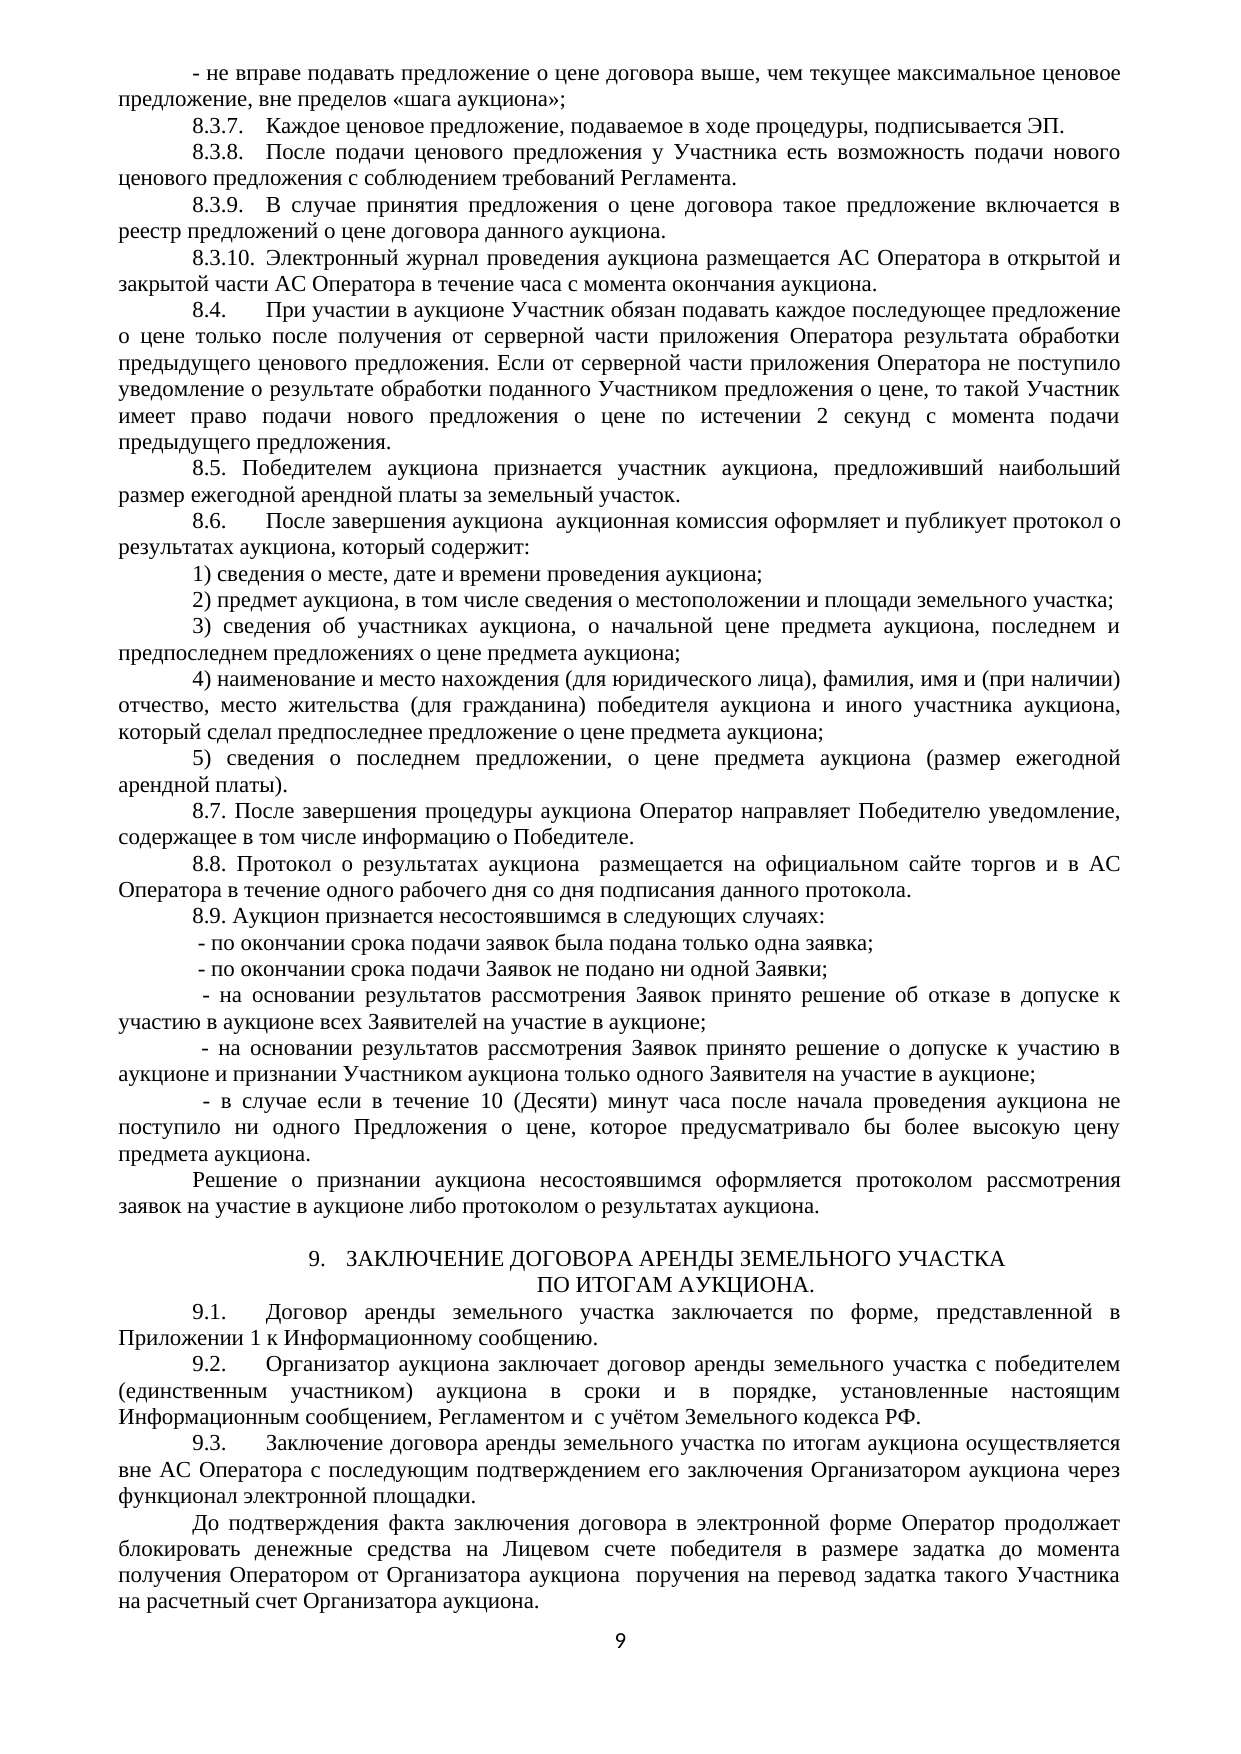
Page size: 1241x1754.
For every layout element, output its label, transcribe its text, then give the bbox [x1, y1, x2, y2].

text 8.9. Аукцион признается несостоявшимся в следующих случаях: [118, 902, 1122, 929]
text 8.3.8. После подачи ценового предложения у Участника есть возможность подачи нового ценового предложения с соблюдением требований Регламента. [118, 138, 1122, 191]
text 8.7. После завершения процедуры аукциона Оператор направляет Победителю уведомление, содержащее в том числе информацию о Победителе. [118, 797, 1122, 850]
text 2) предмет аукциона, в том числе сведения о местоположении и площади земельного участка; [118, 586, 1122, 612]
list ЗАКЛЮЧЕНИЕ ДОГОВОРА АРЕНДЫ ЗЕМЕЛЬНОГО УЧАСТКА [192, 1245, 1122, 1271]
text - не вправе подавать предложение о цене договора выше, чем текущее максимальное ценовое предложение, вне пределов «шага аукциона»; [118, 59, 1122, 112]
text - в случае если в течение 10 (Десяти) минут часа после начала проведения аукциона не поступило ни одного Предложения о цене, которое предусматривало бы более высокую цену предмета аукциона. [118, 1087, 1122, 1166]
text До подтверждения факта заключения договора в электронной форме Оператор продолжает блокировать денежные средства на Лицевом счете победителя в размере задатка до момента получения Оператором от Организатора аукциона поручения на перевод задатка такого Участника на расчетный счет Организатора аукциона. [118, 1508, 1122, 1614]
text 8.3.10. Электронный журнал проведения аукциона размещается АС Оператора в открытой и закрытой части АС Оператора в течение часа с момента окончания аукциона. [118, 243, 1122, 296]
text - по окончании срока подачи Заявок не подано ни одной Заявки; [118, 955, 1122, 981]
text 8.5. Победителем аукциона признается участник аукциона, предложивший наибольший размер ежегодной арендной платы за земельный участок. [118, 454, 1122, 507]
text 8.8. Протокол о результатах аукциона размещается на официальном сайте торгов и в АС Оператора в течение одного рабочего дня со дня подписания данного протокола. [118, 850, 1122, 902]
text 8.6. После завершения аукциона аукционная комиссия оформляет и публикует протокол о результатах аукциона, который содержит: [118, 507, 1122, 560]
list Организатор аукциона заключает договор аренды земельного участка с победителем (единственным участником) аукциона в сроки и в порядке, установленные настоящим Информационным сообщением, Регламентом и с учётом Земельного кодекса РФ. [118, 1350, 1122, 1429]
text 5) сведения о последнем предложении, о цене предмета аукциона (размер ежегодной арендной платы). [118, 744, 1122, 797]
text - по окончании срока подачи заявок была подана только одна заявка; [118, 929, 1122, 955]
text - на основании результатов рассмотрения Заявок принято решение о допуске к участию в аукционе и признании Участником аукциона только одного Заявителя на участие в аукционе; [118, 1034, 1122, 1087]
text 3) сведения об участниках аукциона, о начальной цене предмета аукциона, последнем и предпоследнем предложениях о цене предмета аукциона; [118, 612, 1122, 665]
text Решение о признании аукциона несостоявшимся оформляется протоколом рассмотрения заявок на участие в аукционе либо протоколом о результатах аукциона. [118, 1166, 1122, 1219]
list ПО ИТОГАМ АУКЦИОНА. [229, 1271, 1122, 1298]
text 1) сведения о месте, дате и времени проведения аукциона; [118, 560, 1122, 586]
text 4) наименование и место нахождения (для юридического лица), фамилия, имя и (при наличии) отчество, место жительства (для гражданина) победителя аукциона и иного участника аукциона, который сделал предпоследнее предложение о цене предмета аукциона; [118, 665, 1122, 744]
list Заключение договора аренды земельного участка по итогам аукциона осуществляется вне АС Оператора с последующим подтверждением его заключения Организатором аукциона через функционал электронной площадки. [118, 1429, 1122, 1508]
list Договор аренды земельного участка заключается по форме, представленной в Приложении 1 к Информационному сообщению. [118, 1298, 1122, 1350]
text 8.3.9. В случае принятия предложения о цене договора такое предложение включается в реестр предложений о цене договора данного аукциона. [118, 191, 1122, 243]
text 8.3.7. Каждое ценовое предложение, подаваемое в ходе процедуры, подписывается ЭП. [118, 112, 1122, 138]
text 8.4. При участии в аукционе Участник обязан подавать каждое последующее предложение о цене только после получения от серверной части приложения Оператора результата обработки предыдущего ценового предложения. Если от серверной части приложения Оператора не поступило уведомление о результате обработки поданного Участником предложения о цене, то такой Участник имеет право подачи нового предложения о цене по истечении 2 секунд с момента подачи предыдущего предложения. [118, 296, 1122, 454]
text - на основании результатов рассмотрения Заявок принято решение об отказе в допуске к участию в аукционе всех Заявителей на участие в аукционе; [118, 981, 1122, 1034]
